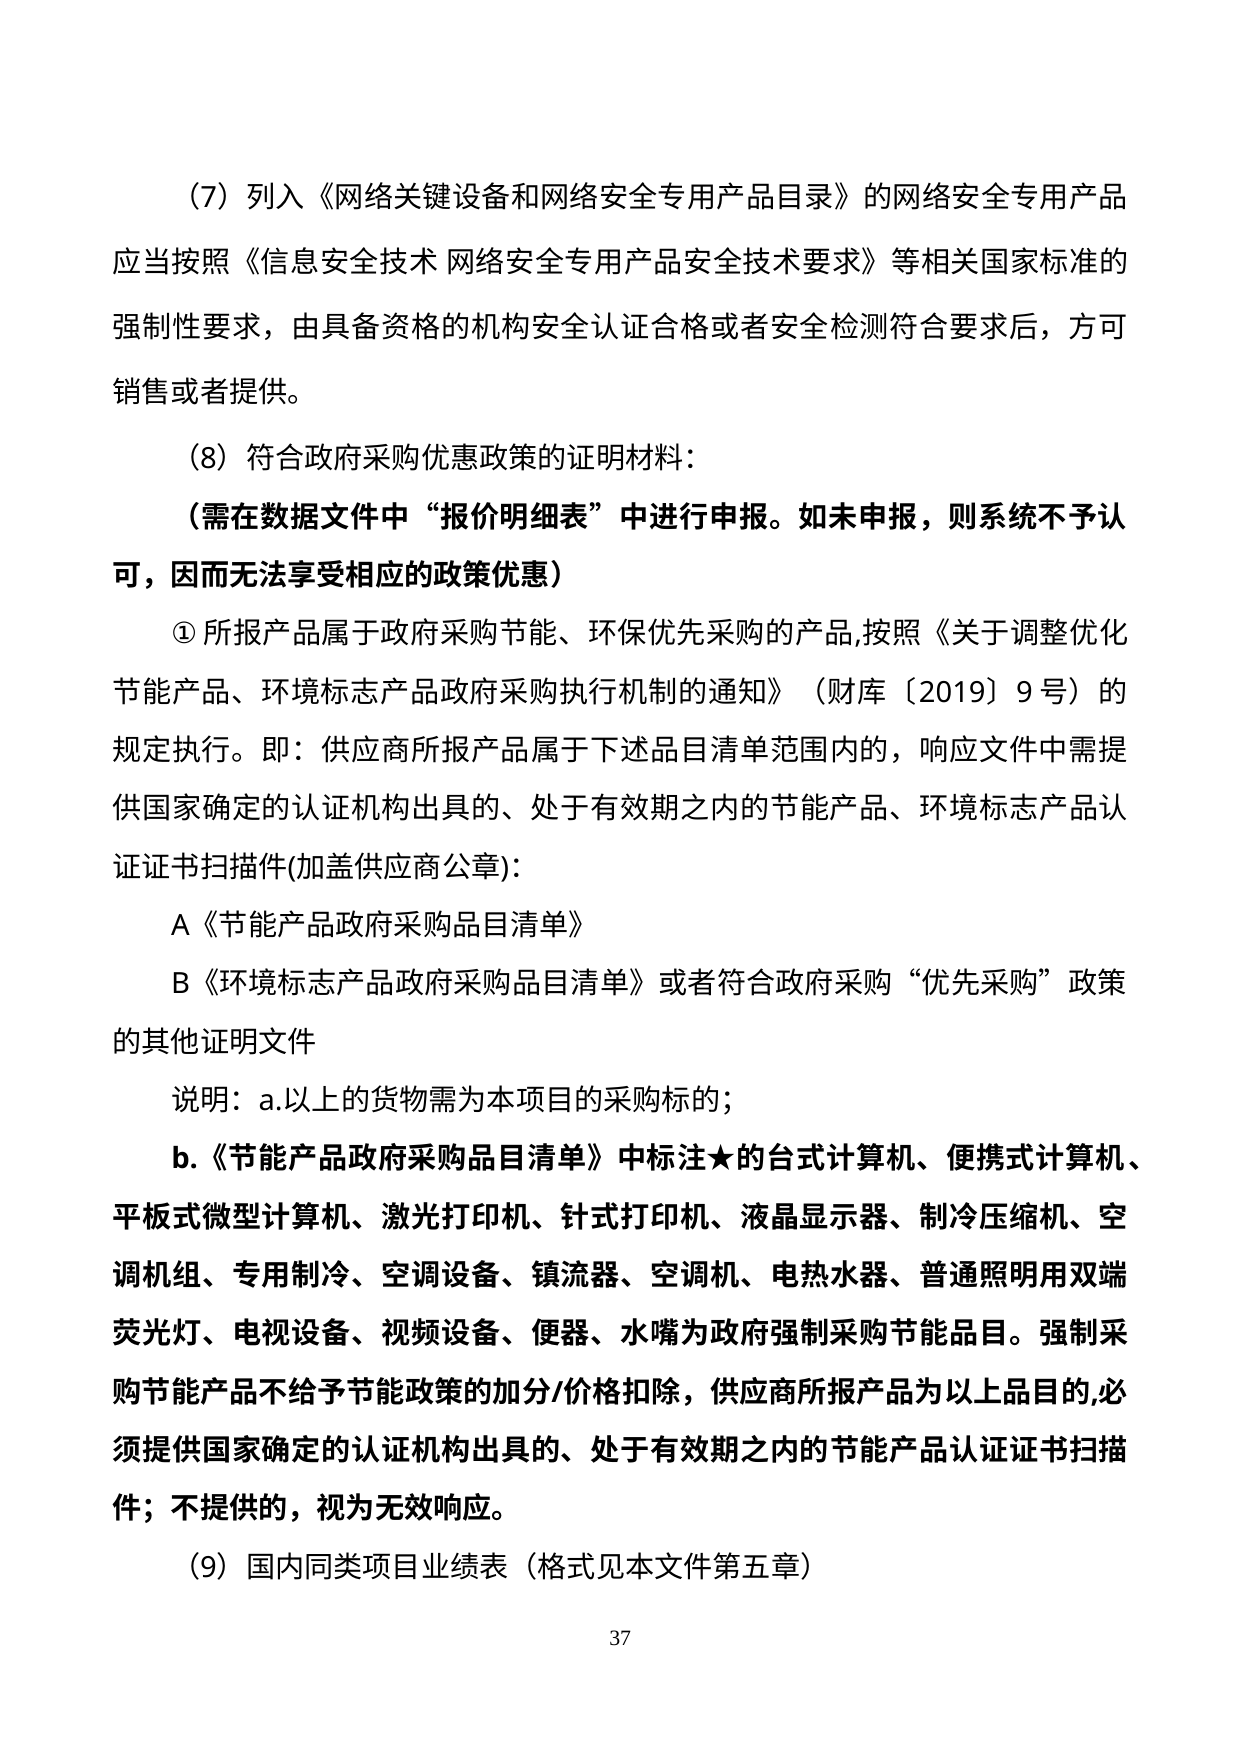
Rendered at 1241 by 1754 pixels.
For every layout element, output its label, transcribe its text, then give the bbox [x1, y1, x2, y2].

text b.《节能产品政府采购品目清单》中标注★的台式计算机、便携式计算机、平板式微型计算机、激光打印机、针式打印机、液晶显示器、制冷压缩机、空调机组、专用制冷、空调设备、镇流器、空调机、电热水器、普通照明用双端荧光灯、电视设备、视频设备、便器、水嘴为政府强制采购节能品目。强制采购节能产品不给予节能政策的加分/价格扣除，供应商所报产品为以上品目的,必须提供国家确定的认证机构出具的、处于有效期之内的节能产品认证证书扫描件；不提供的，视为无效响应。 [112, 1122, 1128, 1530]
text （9）国内同类项目业绩表（格式见本文件第五章） [112, 1530, 1128, 1589]
text （7）列入《网络关键设备和网络安全专用产品目录》的网络安全专用产品应当按照《信息安全技术 网络安全专用产品安全技术要求》等相关国家标准的强制性要求，由具备资格的机构安全认证合格或者安全检测符合要求后，方可销售或者提供。 [112, 162, 1128, 422]
text 说明：a.以上的货物需为本项目的采购标的； [112, 1064, 1128, 1122]
text ①所报产品属于政府采购节能、环保优先采购的产品,按照《关于调整优化节能产品、环境标志产品政府采购执行机制的通知》（财库〔2019〕9号）的规定执行。即：供应商所报产品属于下述品目清单范围内的，响应文件中需提供国家确定的认证机构出具的、处于有效期之内的节能产品、环境标志产品认证证书扫描件(加盖供应商公章)： [112, 597, 1128, 889]
text （8）符合政府采购优惠政策的证明材料： [112, 422, 1128, 480]
text A《节能产品政府采购品目清单》 [112, 889, 1128, 947]
text （需在数据文件中“报价明细表”中进行申报。如未申报，则系统不予认可，因而无法享受相应的政策优惠） [112, 480, 1128, 597]
text B《环境标志产品政府采购品目清单》或者符合政府采购“优先采购”政策的其他证明文件 [112, 947, 1128, 1064]
